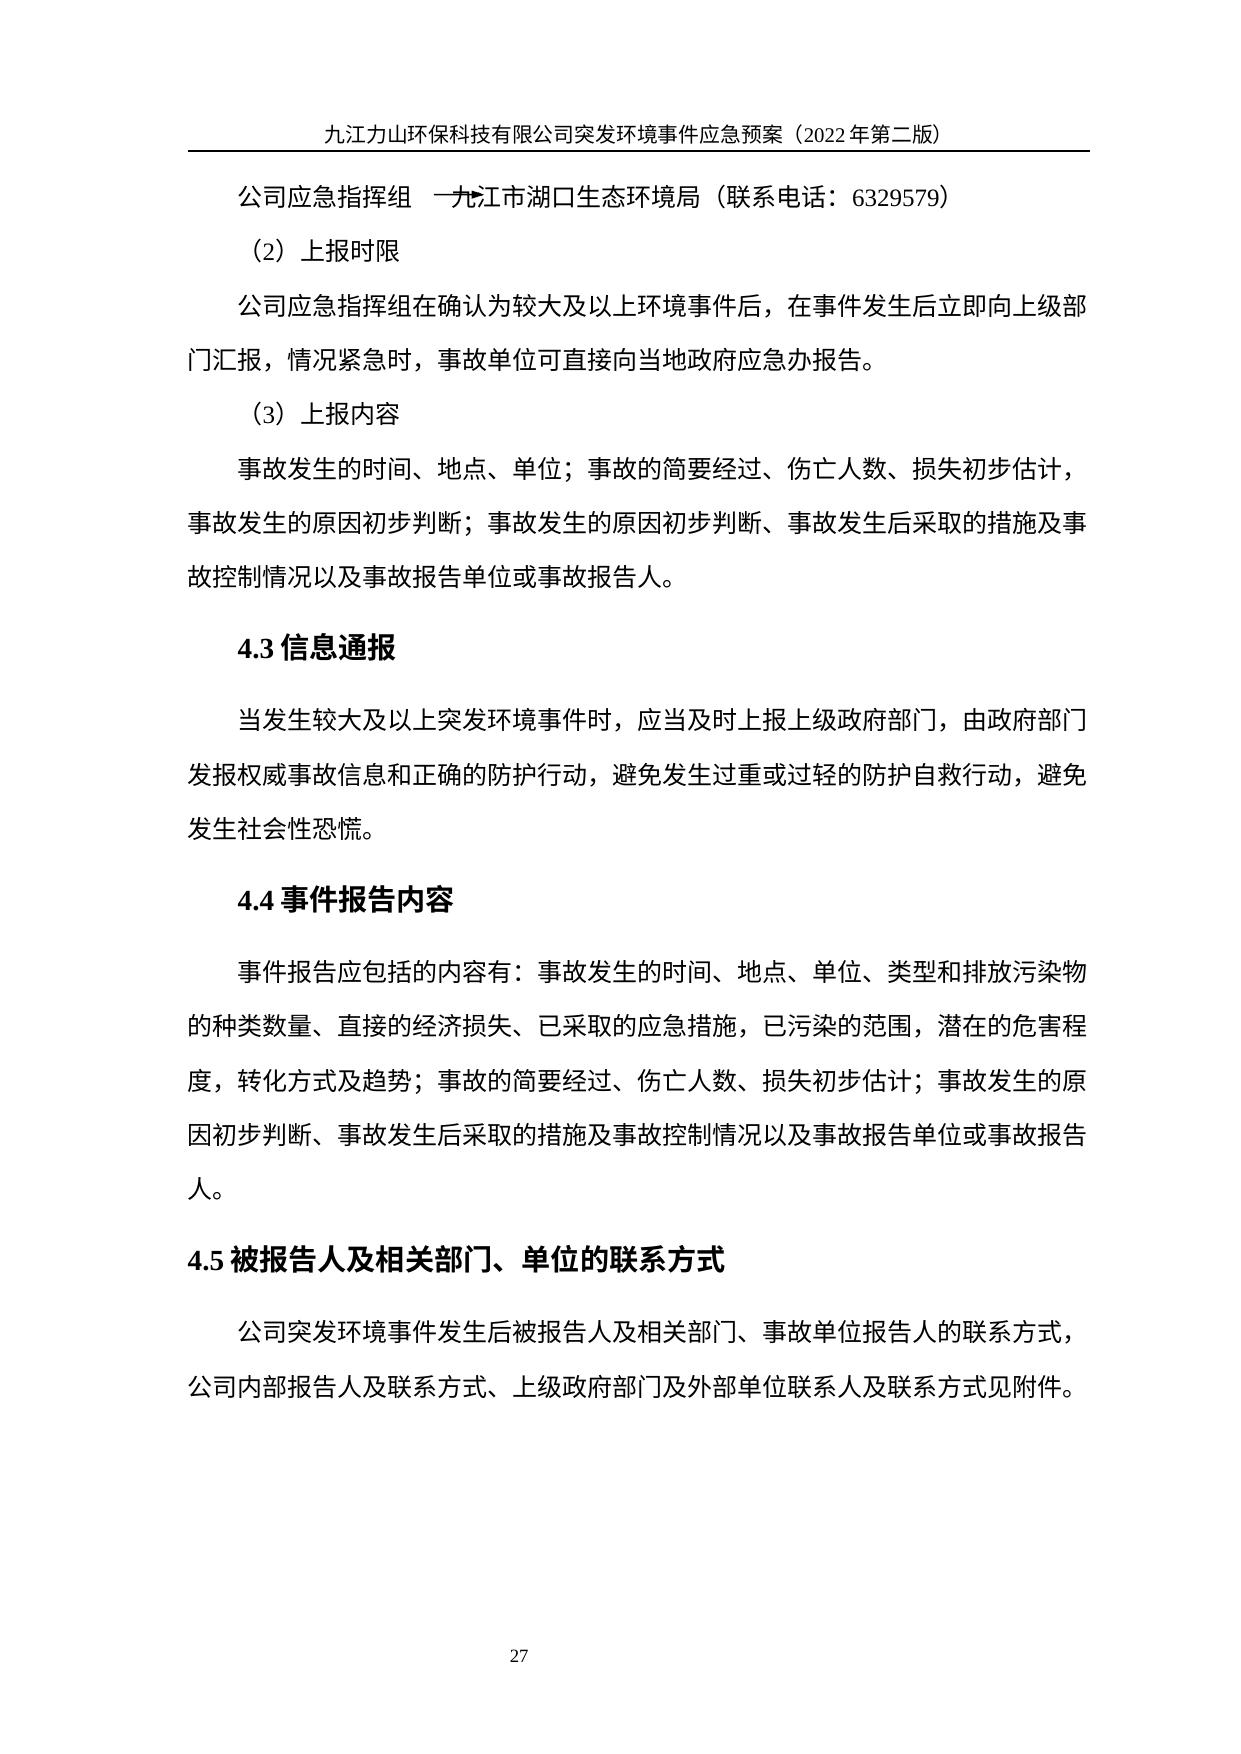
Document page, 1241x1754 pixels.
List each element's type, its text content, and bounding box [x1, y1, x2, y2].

text 事故发生的时间、地点、单位；事故的简要经过、伤亡人数、损失初步估计，事故发生的原因初步判断；事故发生的原因初步判断、事故发生后采取的措施及事故控制情况以及事故报告单位或事故报告人。 [187, 449, 1090, 594]
text （3）上报内容 [187, 395, 1090, 431]
text 4.5被报告人及相关部门、单位的联系方式 [187, 1237, 1090, 1279]
text 公司突发环境事件发生后被报告人及相关部门、事故单位报告人的联系方式，公司内部报告人及联系方式、上级政府部门及外部单位联系人及联系方式见附件。 [187, 1313, 1090, 1403]
text 公司应急指挥组在确认为较大及以上环境事件后，在事件发生后立即向上级部门汇报，情况紧急时，事故单位可直接向当地政府应急办报告。 [187, 286, 1090, 377]
text 4.3信息通报 [187, 625, 1090, 667]
text 4.4事件报告内容 [187, 876, 1090, 919]
text 公司应急指挥组 九江市湖口生态环境局（联系电话：6329579） [187, 177, 1090, 213]
text （2）上报时限 [187, 232, 1090, 268]
text 当发生较大及以上突发环境事件时，应当及时上报上级政府部门，由政府部门发报权威事故信息和正确的防护行动，避免发生过重或过轻的防护自救行动，避免发生社会性恐慌。 [187, 701, 1090, 846]
text 事件报告应包括的内容有：事故发生的时间、地点、单位、类型和排放污染物的种类数量、直接的经济损失、已采取的应急措施，已污染的范围，潜在的危害程度，转化方式及趋势；事故的简要经过、伤亡人数、损失初步估计；事故发生的原因初步判断、事故发生后采取的措施及事故控制情况以及事故报告单位或事故报告人。 [187, 952, 1090, 1206]
